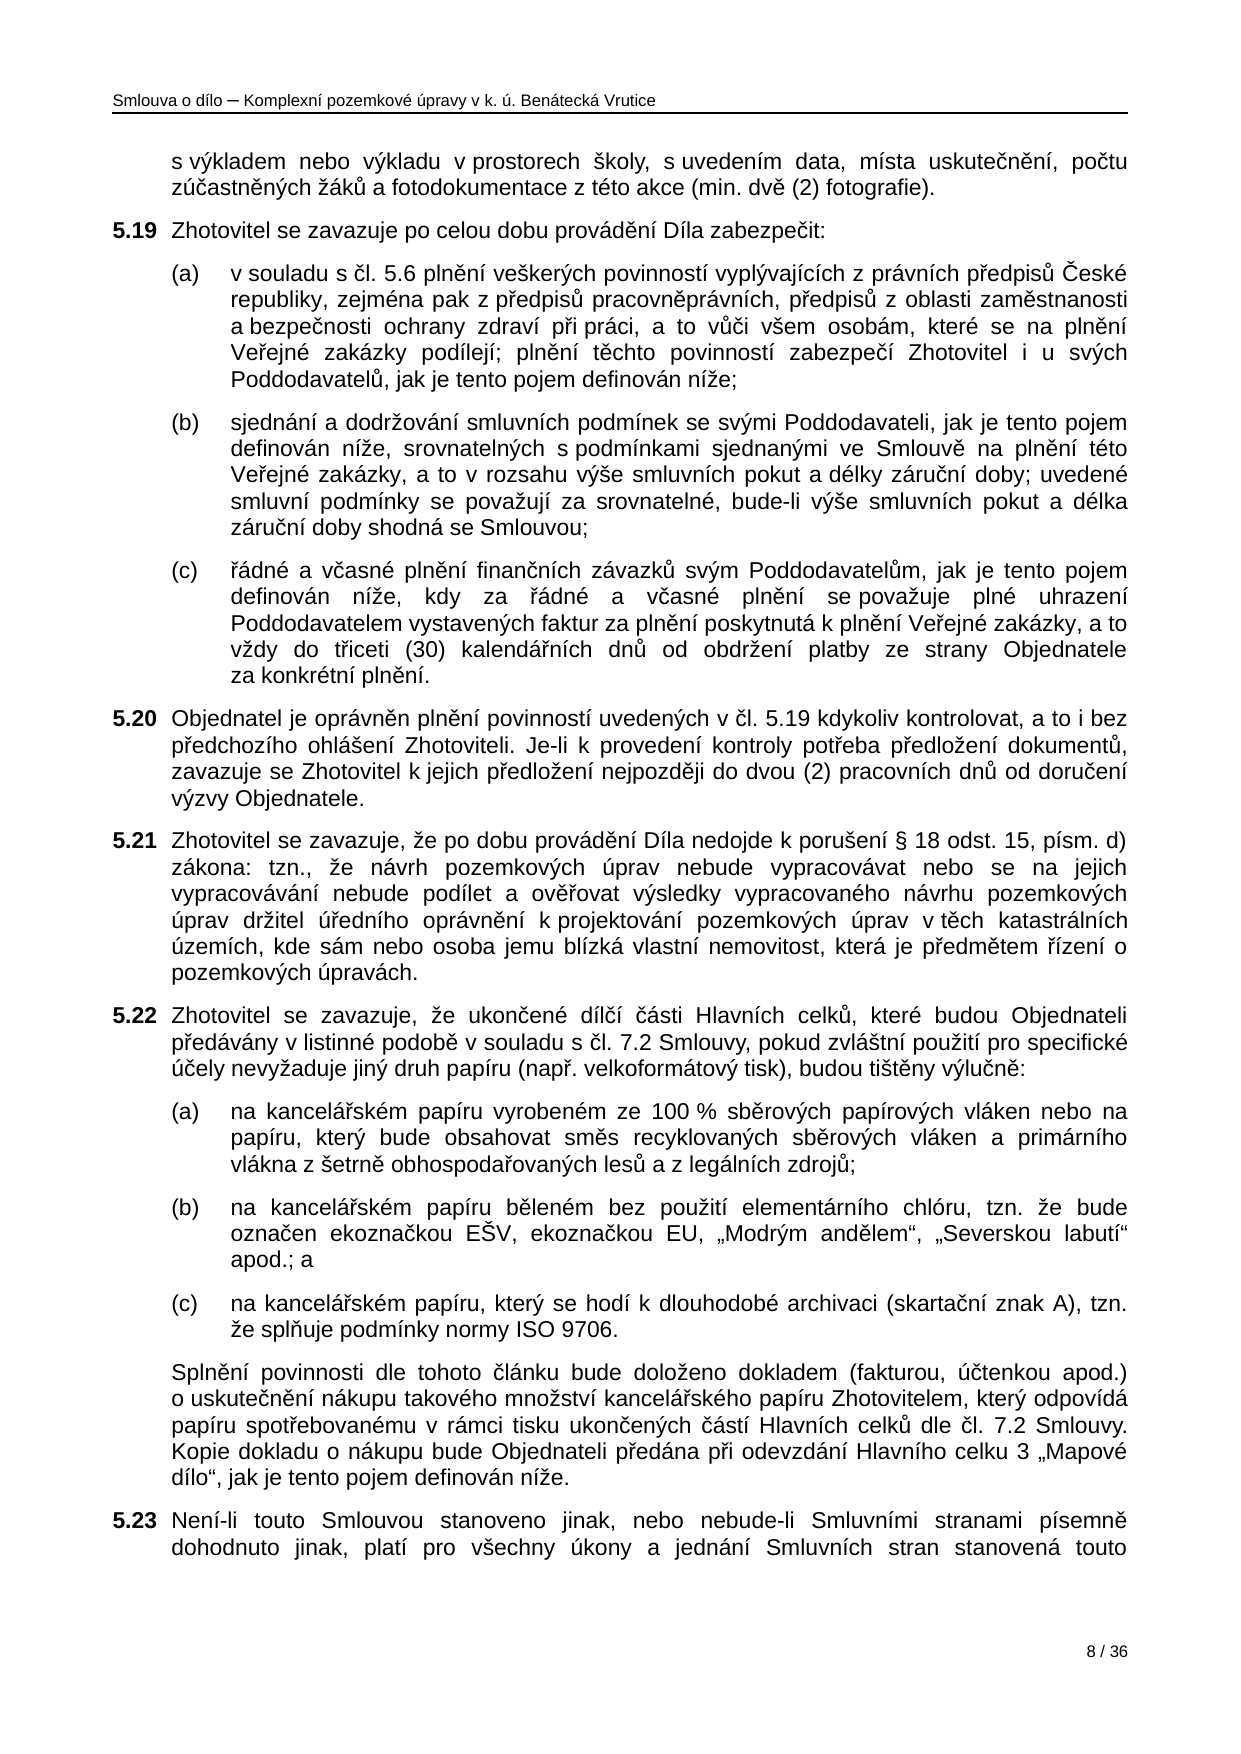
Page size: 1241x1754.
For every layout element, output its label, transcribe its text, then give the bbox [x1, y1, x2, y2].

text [112, 148, 1128, 200]
text Zhotovitel se zavazuje po celou dobu provádění Díla zabezpečit: [112, 217, 1128, 243]
text Zhotovitel se zavazuje, že ukončené dílčí části Hlavních celků, které budou Objednateli předávány v listinné podobě v souladu s čl. 7.2 Smlouvy, pokud zvláštní použití pro specifické účely nevyžaduje jiný druh papíru (např. velkoformátový tisk), budou tištěny výlučně: [112, 1002, 1128, 1081]
list Splnění povinnosti dle tohoto článku bude doloženo dokladem (fakturou, účtenkou apod.) o uskutečnění nákupu takového množství kancelářského papíru Zhotovitelem, který odpovídá papíru spotřebovanému v rámci tisku ukončených částí Hlavních celků dle čl. 7.2 Smlouvy. Kopie dokladu o nákupu bude Objednateli předána při odevzdání Hlavního celku 3 „Mapové dílo“, jak je tento pojem definován níže. [171, 1359, 1128, 1491]
text Zhotovitel se zavazuje, že po dobu provádění Díla nedojde k porušení § 18 odst. 15, písm. d) zákona: tzn., že návrh pozemkových úprav nebude vypracovávat nebo se na jejich vypracovávání nebude podílet a ověřovat výsledky vypracovaného návrhu pozemkových úprav držitel úředního oprávnění k projektování pozemkových úprav v těch katastrálních územích, kde sám nebo osoba jemu blízká vlastní nemovitost, která je předmětem řízení o pozemkových úpravách. [112, 827, 1128, 986]
list sjednání a dodržování smluvních podmínek se svými Poddodavateli, jak je tento pojem definován níže, srovnatelných s podmínkami sjednanými ve Smlouvě na plnění této Veřejné zakázky, a to v rozsahu výše smluvních pokut a délky záruční doby; uvedené smluvní podmínky se považují za srovnatelné, bude-li výše smluvních pokut a délka záruční doby shodná se Smlouvou; [171, 408, 1128, 540]
list na kancelářském papíru vyrobeném ze 100 % sběrových papírových vláken nebo na papíru, který bude obsahovat směs recyklovaných sběrových vláken a primárního vlákna z šetrně obhospodařovaných lesů a z legálních zdrojů; [171, 1098, 1128, 1177]
list na kancelářském papíru, který se hodí k dlouhodobé archivaci (skartační znak A), tzn. že splňuje podmínky normy ISO 9706. [171, 1289, 1128, 1342]
list v souladu s čl. 5.6 plnění veškerých povinností vyplývajících z právních předpisů České republiky, zejména pak z předpisů pracovněprávních, předpisů z oblasti zaměstnanosti a bezpečnosti ochrany zdraví při práci, a to vůči všem osobám, které se na plnění Veřejné zakázky podílejí; plnění těchto povinností zabezpečí Zhotovitel i u svých Poddodavatelů, jak je tento pojem definován níže; [171, 260, 1128, 392]
text Objednatel je oprávněn plnění povinností uvedených v čl. 5.19 kdykoliv kontrolovat, a to i bez předchozího ohlášení Zhotoviteli. Je-li k provedení kontroly potřeba předložení dokumentů, zavazuje se Zhotovitel k jejich předložení nejpozději do dvou (2) pracovních dnů od doručení výzvy Objednatele. [112, 705, 1128, 811]
list řádné a včasné plnění finančních závazků svým Poddodavatelům, jak je tento pojem definován níže, kdy za řádné a včasné plnění se považuje plné uhrazení Poddodavatelem vystavených faktur za plnění poskytnutá k plnění Veřejné zakázky, a to vždy do třiceti (30) kalendářních dnů od obdržení platby ze strany Objednatele za konkrétní plnění. [171, 557, 1128, 689]
list na kancelářském papíru běleném bez použití elementárního chlóru, tzn. že bude označen ekoznačkou EŠV, ekoznačkou EU, „Modrým andělem“, „Severskou labutí“ apod.; a [171, 1194, 1128, 1273]
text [112, 1507, 1128, 1560]
